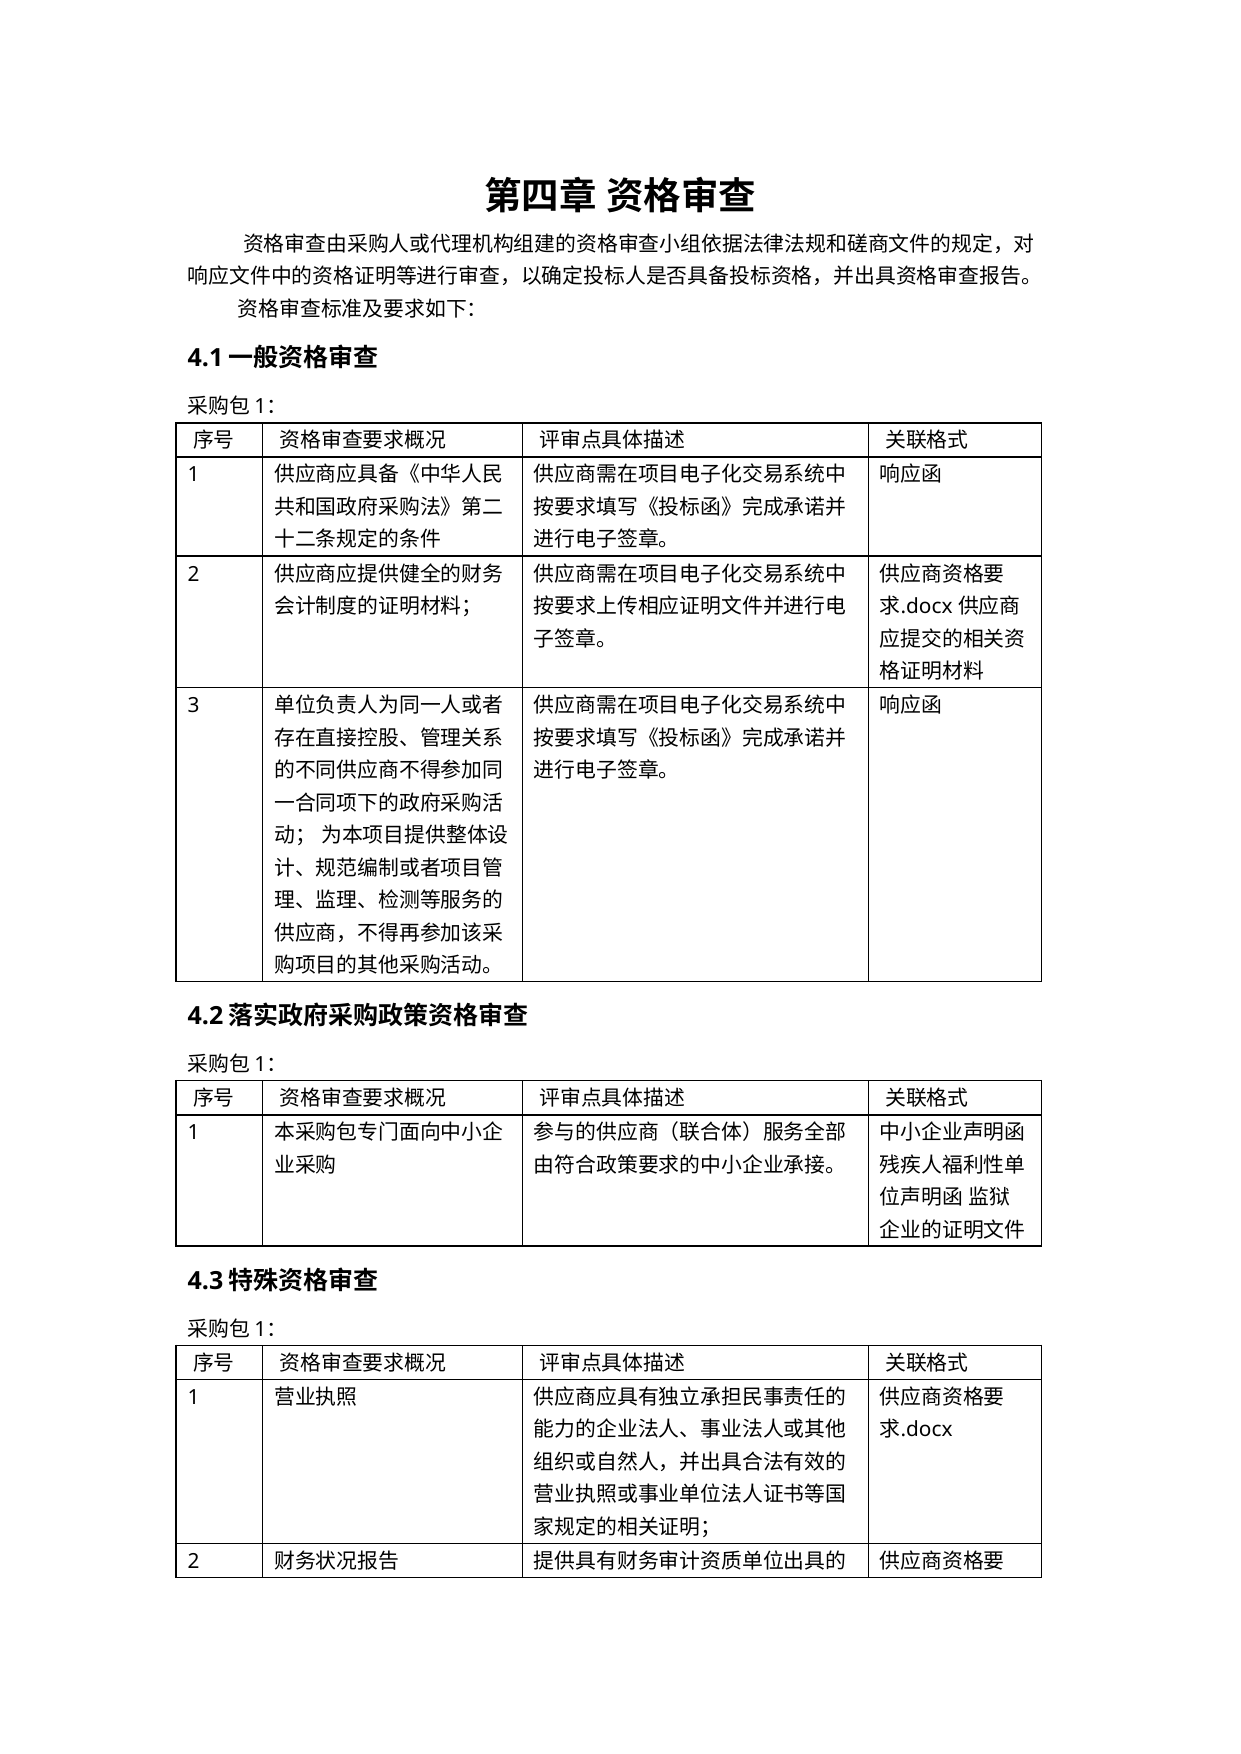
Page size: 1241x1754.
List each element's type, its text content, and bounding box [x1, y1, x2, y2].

table_header 关联格式 [869, 1346, 1041, 1378]
table_cell 1 [177, 1116, 262, 1245]
text 采购包1： [187, 1312, 1053, 1344]
table_cell 财务状况报告 [263, 1544, 522, 1577]
table_cell 本采购包专门面向中小企业采购 [263, 1116, 522, 1245]
table_cell 供应商资格要求.docx [869, 1544, 1041, 1577]
table_cell 供应商资格要求.docx 供应商应提交的相关资格证明材料 [869, 557, 1041, 687]
table_cell 单位负责人为同一人或者存在直接控股、管理关系的不同供应商不得参加同一合同项下的政府采购活动； 为本项目提供整体设计、规范编制或者项目管理、监理、检测等服务的供应商，不得再参加该采购项目的其他采购活动。 [263, 688, 522, 981]
table_header 资格审查要求概况 [263, 1346, 522, 1378]
text 采购包1： [187, 389, 1053, 422]
table_cell 供应商需在项目电子化交易系统中按要求填写《投标函》完成承诺并进行电子签章。 [523, 458, 868, 555]
text 资格审查标准及要求如下： [187, 292, 1053, 324]
table_cell 供应商应具有独立承担民事责任的能力的企业法人、事业法人或其他组织或自然人，并出具合法有效的营业执照或事业单位法人证书等国家规定的相关证明； [523, 1380, 868, 1543]
table_cell 供应商需在项目电子化交易系统中按要求填写《投标函》完成承诺并进行电子签章。 [523, 688, 868, 981]
table_cell 中小企业声明函 残疾人福利性单位声明函 监狱企业的证明文件 [869, 1116, 1041, 1245]
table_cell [523, 1544, 868, 1577]
table_cell 1 [177, 1380, 262, 1543]
table_header 评审点具体描述 [523, 1081, 868, 1114]
table_cell 供应商应具备《中华人民共和国政府采购法》第二十二条规定的条件 [263, 458, 522, 555]
table_header 评审点具体描述 [523, 1346, 868, 1378]
table_header 序号 [177, 1346, 262, 1378]
table_cell 2 [177, 557, 262, 687]
table_cell 营业执照 [263, 1380, 522, 1543]
table_header 资格审查要求概况 [263, 424, 522, 456]
text 采购包1： [187, 1047, 1053, 1080]
table_cell 2 [177, 1544, 262, 1577]
table_header 关联格式 [869, 424, 1041, 456]
table_cell 供应商需在项目电子化交易系统中按要求上传相应证明文件并进行电子签章。 [523, 557, 868, 687]
table_header 资格审查要求概况 [263, 1081, 522, 1114]
table_header 序号 [177, 424, 262, 456]
text 4.1一般资格审查 [187, 324, 1053, 389]
table_cell 供应商应提供健全的财务会计制度的证明材料； [263, 557, 522, 687]
text 4.2落实政府采购政策资格审查 [187, 982, 1053, 1047]
table_header 序号 [177, 1081, 262, 1114]
text 第四章 资格审查 [187, 162, 1053, 227]
table_cell 响应函 [869, 458, 1041, 555]
table_cell 3 [177, 688, 262, 981]
table_header 评审点具体描述 [523, 424, 868, 456]
table_header 关联格式 [869, 1081, 1041, 1114]
text 4.3特殊资格审查 [187, 1247, 1053, 1312]
table_cell 响应函 [869, 688, 1041, 981]
table_cell 1 [177, 458, 262, 555]
text 资格审查由采购人或代理机构组建的资格审查小组依据法律法规和磋商文件的规定，对响应文件中的资格证明等进行审查，以确定投标人是否具备投标资格，并出具资格审查报告。 [187, 227, 1053, 292]
table_cell 参与的供应商（联合体）服务全部由符合政策要求的中小企业承接。 [523, 1116, 868, 1245]
table_cell 供应商资格要求.docx [869, 1380, 1041, 1543]
